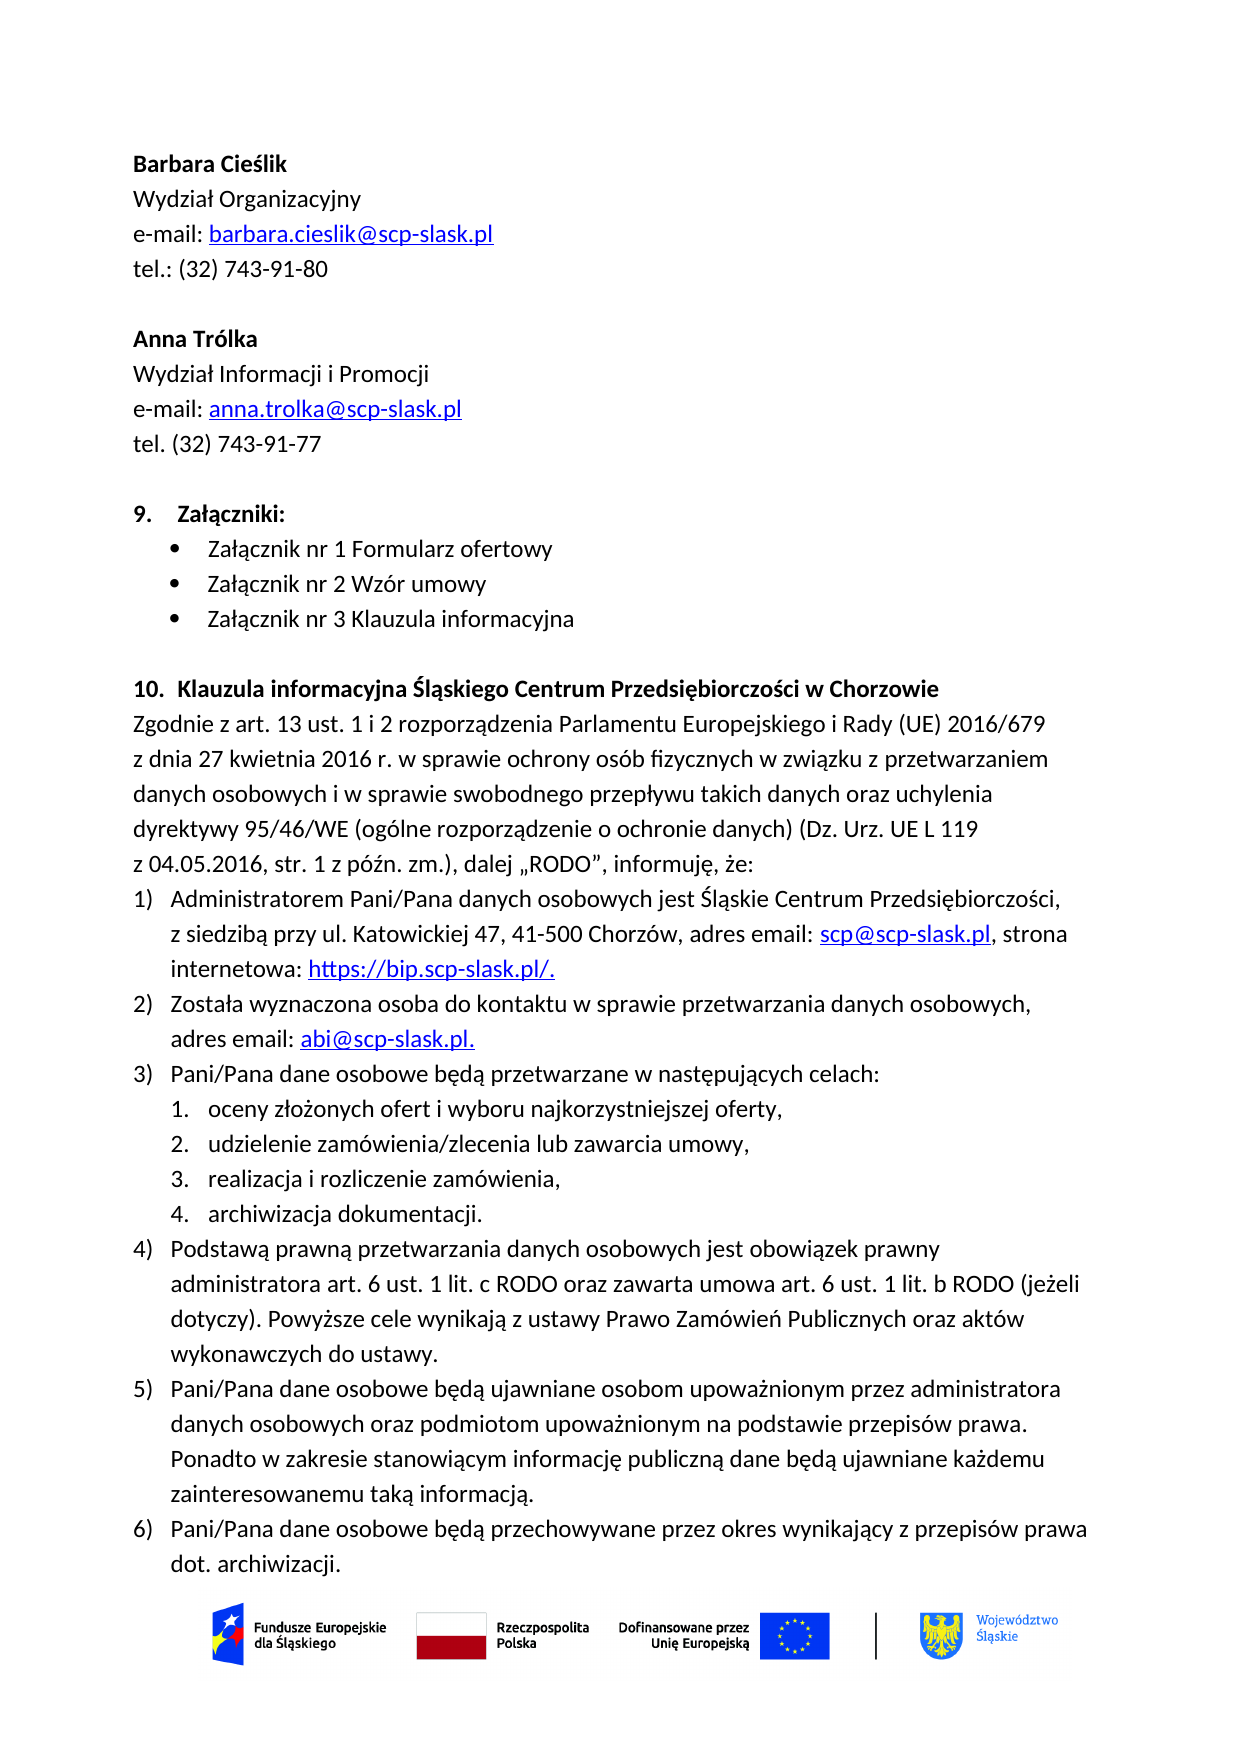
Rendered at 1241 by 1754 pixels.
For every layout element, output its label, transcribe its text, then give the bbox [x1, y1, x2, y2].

list Została wyznaczona osoba do kontaktu w sprawie przetwarzania danych osobowych, adres email: abi@scp-slask.pl. [133, 988, 1092, 1053]
list Załącznik nr 2 Wzór umowy [170, 568, 1092, 598]
text Wydział Organizacyjny e-mail: barbara.cieslik@scp-slask.pl tel.: (32) 743-91-80 [133, 183, 1092, 283]
list Podstawą prawną przetwarzania danych osobowych jest obowiązek prawny administratora art. 6 ust. 1 lit. c RODO oraz zawarta umowa art. 6 ust. 1 lit. b RODO (jeżeli dotyczy). Powyższe cele wynikają z ustawy Prawo Zamówień Publicznych oraz aktów wykonawczych do ustawy. [133, 1233, 1092, 1368]
list Pani/Pana dane osobowe będą przetwarzane w następujących celach: [133, 1058, 1092, 1088]
list Klauzula informacyjna Śląskiego Centrum Przedsiębiorczości w Chorzowie [133, 673, 1092, 703]
text Barbara Cieślik [133, 148, 1092, 178]
list realizacja i rozliczenie zamówienia, [170, 1163, 1092, 1193]
list udzielenie zamówienia/zlecenia lub zawarcia umowy, [170, 1128, 1092, 1158]
list Załączniki: [133, 498, 1092, 528]
text Wydział Informacji i Promocji [133, 358, 1092, 388]
list archiwizacja dokumentacji. [170, 1198, 1092, 1228]
text e-mail: anna.trolka@scp-slask.pl [133, 393, 1092, 423]
text tel. (32) 743-91-77 [133, 428, 1092, 458]
list Załącznik nr 3 Klauzula informacyjna [170, 603, 1092, 633]
list Pani/Pana dane osobowe będą przechowywane przez okres wynikający z przepisów prawa dot. archiwizacji. [133, 1513, 1092, 1578]
text Anna Trólka [133, 323, 1092, 353]
picture [197, 1587, 1073, 1681]
list oceny złożonych ofert i wyboru najkorzystniejszej oferty, [170, 1093, 1092, 1123]
list Administratorem Pani/Pana danych osobowych jest Śląskie Centrum Przedsiębiorczości, z siedzibą przy ul. Katowickiej 47, 41-500 Chorzów, adres email: scp@scp-slask.pl, strona internetowa: https://bip.scp-slask.pl/. [133, 883, 1092, 983]
list Załącznik nr 1 Formularz ofertowy [170, 533, 1092, 563]
text Zgodnie z art. 13 ust. 1 i 2 rozporządzenia Parlamentu Europejskiego i Rady (UE) 2016/679 z dnia 27 kwietnia 2016 r. w sprawie ochrony osób fizycznych w związku z przetwarzaniem danych osobowych i w sprawie swobodnego przepływu takich danych oraz uchylenia dyrektywy 95/46/WE (ogólne rozporządzenie o ochronie danych) (Dz. Urz. UE L 119 z 04.05.2016, str. 1 z późn. zm.), dalej „RODO”, informuję, że: [133, 708, 1092, 878]
list Pani/Pana dane osobowe będą ujawniane osobom upoważnionym przez administratora danych osobowych oraz podmiotom upoważnionym na podstawie przepisów prawa. Ponadto w zakresie stanowiącym informację publiczną dane będą ujawniane każdemu zainteresowanemu taką informacją. [133, 1373, 1092, 1508]
